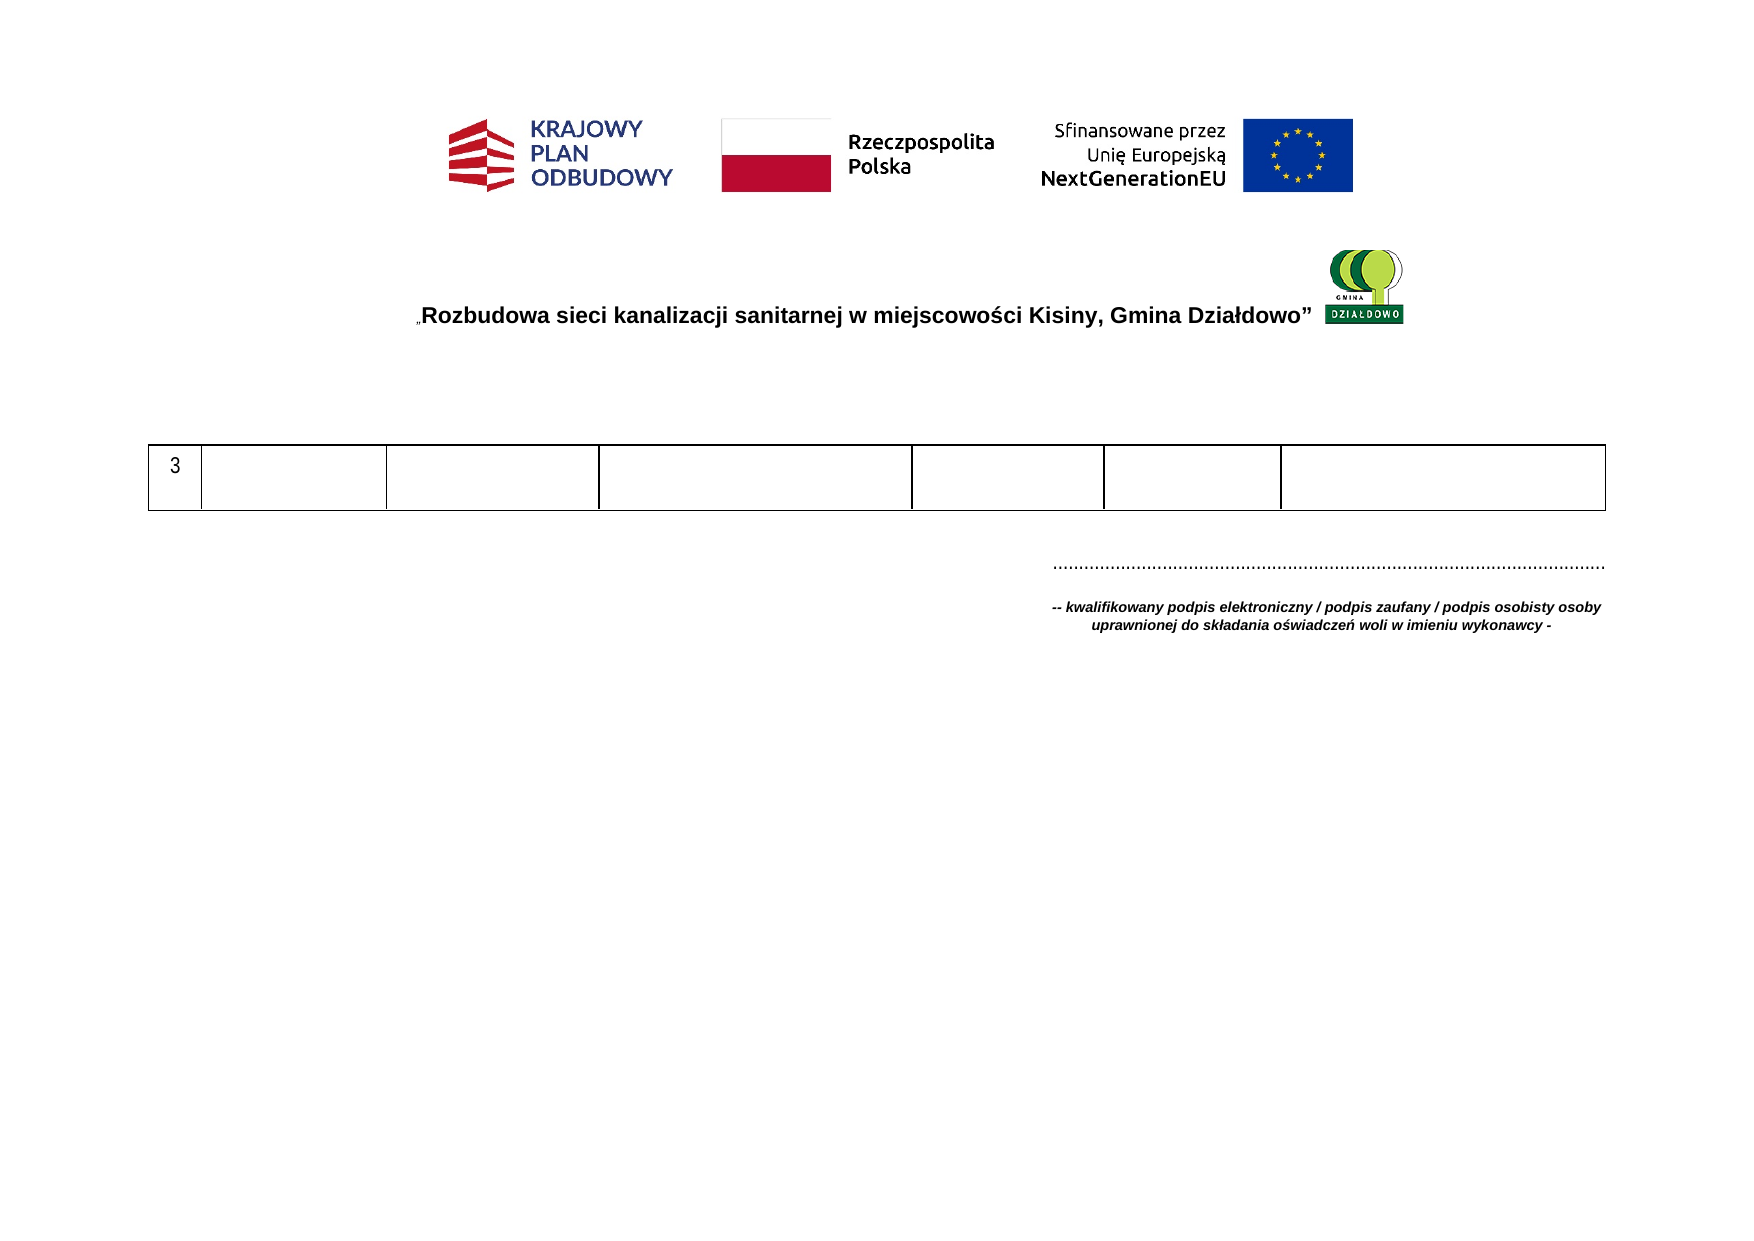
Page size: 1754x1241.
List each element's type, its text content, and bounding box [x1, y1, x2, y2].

picture [424, 94, 1377, 216]
table_cell [1105, 446, 1280, 509]
table_cell [1282, 446, 1605, 509]
table_cell [387, 446, 598, 509]
table_cell [600, 446, 911, 509]
table_cell [913, 446, 1103, 509]
picture [1325, 250, 1404, 324]
text .......................................................................................................... [148, 548, 1606, 574]
table_cell [202, 446, 386, 509]
text -- kwalifikowany podpis elektroniczny / podpis zaufany / podpis osobisty osoby [989, 599, 1606, 616]
text uprawnionej do składania oświadczeń woli w imieniu wykonawcy - [620, 617, 1606, 634]
table_cell 3 [149, 446, 201, 509]
